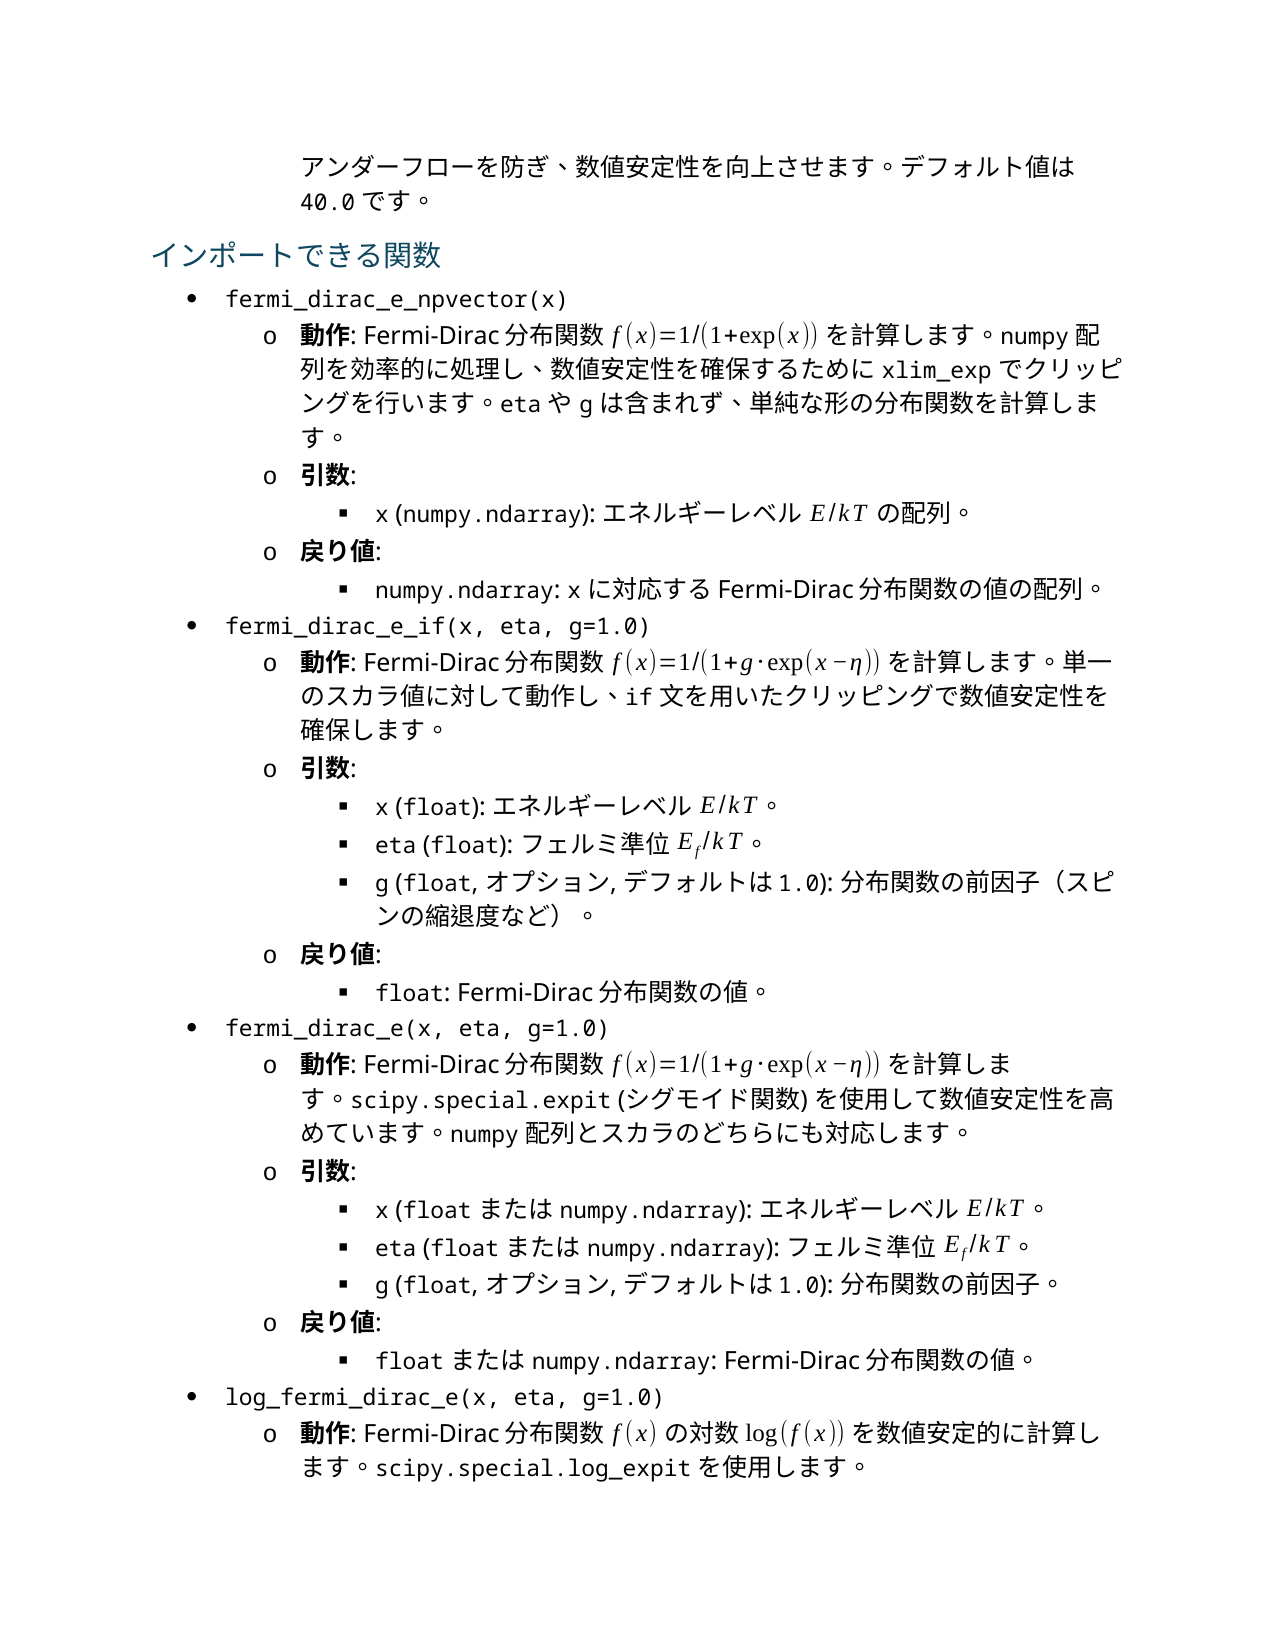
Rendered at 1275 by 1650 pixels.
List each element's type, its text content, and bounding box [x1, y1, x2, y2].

list x (float): エネルギーレベル 。 [337, 789, 1125, 823]
list float: Fermi-Dirac分布関数の値。 [337, 974, 1125, 1008]
list float または numpy.ndarray: Fermi-Dirac分布関数の値。 [337, 1343, 1125, 1377]
list x (float または numpy.ndarray): エネルギーレベル 。 [337, 1191, 1125, 1225]
list fermi_dirac_e_if(x, eta, g=1.0) [187, 610, 1125, 641]
list fermi_dirac_e(x, eta, g=1.0) [187, 1012, 1125, 1043]
list 引数: [262, 458, 1125, 492]
list 引数: [262, 751, 1125, 785]
list 戻り値: [262, 936, 1125, 971]
list eta (float): フェルミ準位 。 [337, 827, 1125, 861]
list x (numpy.ndarray): エネルギーレベル の配列。 [337, 496, 1125, 530]
list g (float, オプション, デフォルトは1.0): 分布関数の前因子。 [337, 1267, 1125, 1301]
list eta (float または numpy.ndarray): フェルミ準位 。 [337, 1229, 1125, 1263]
list log_fermi_dirac_e(x, eta, g=1.0) [187, 1381, 1125, 1412]
list fermi_dirac_e_npvector(x) [187, 283, 1125, 314]
list 動作: Fermi-Dirac分布関数 を計算します。単一のスカラ値に対して動作し、if 文を用いたクリッピングで数値安定性を確保します。 [262, 645, 1125, 747]
list 動作: Fermi-Dirac分布関数 を計算します。scipy.special.expit (シグモイド関数) を使用して数値安定性を高めています。numpy 配列とスカラのどちらにも対応します。 [262, 1047, 1125, 1149]
list 動作: Fermi-Dirac分布関数 を計算します。numpy 配列を効率的に処理し、数値安定性を確保するために xlim_exp でクリッピングを行います。eta や g は含まれず、単純な形の分布関数を計算します。 [262, 318, 1125, 454]
list 引数: [262, 1153, 1125, 1188]
list 戻り値: [262, 534, 1125, 568]
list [262, 150, 1125, 218]
list 戻り値: [262, 1305, 1125, 1339]
list 動作: Fermi-Dirac分布関数 の対数 を数値安定的に計算します。scipy.special.log_expit を使用します。 [262, 1416, 1125, 1484]
list numpy.ndarray: x に対応するFermi-Dirac分布関数の値の配列。 [337, 572, 1125, 606]
subtitle インポートできる関数 [150, 235, 1125, 274]
list g (float, オプション, デフォルトは1.0): 分布関数の前因子（スピンの縮退度など）。 [337, 864, 1125, 933]
